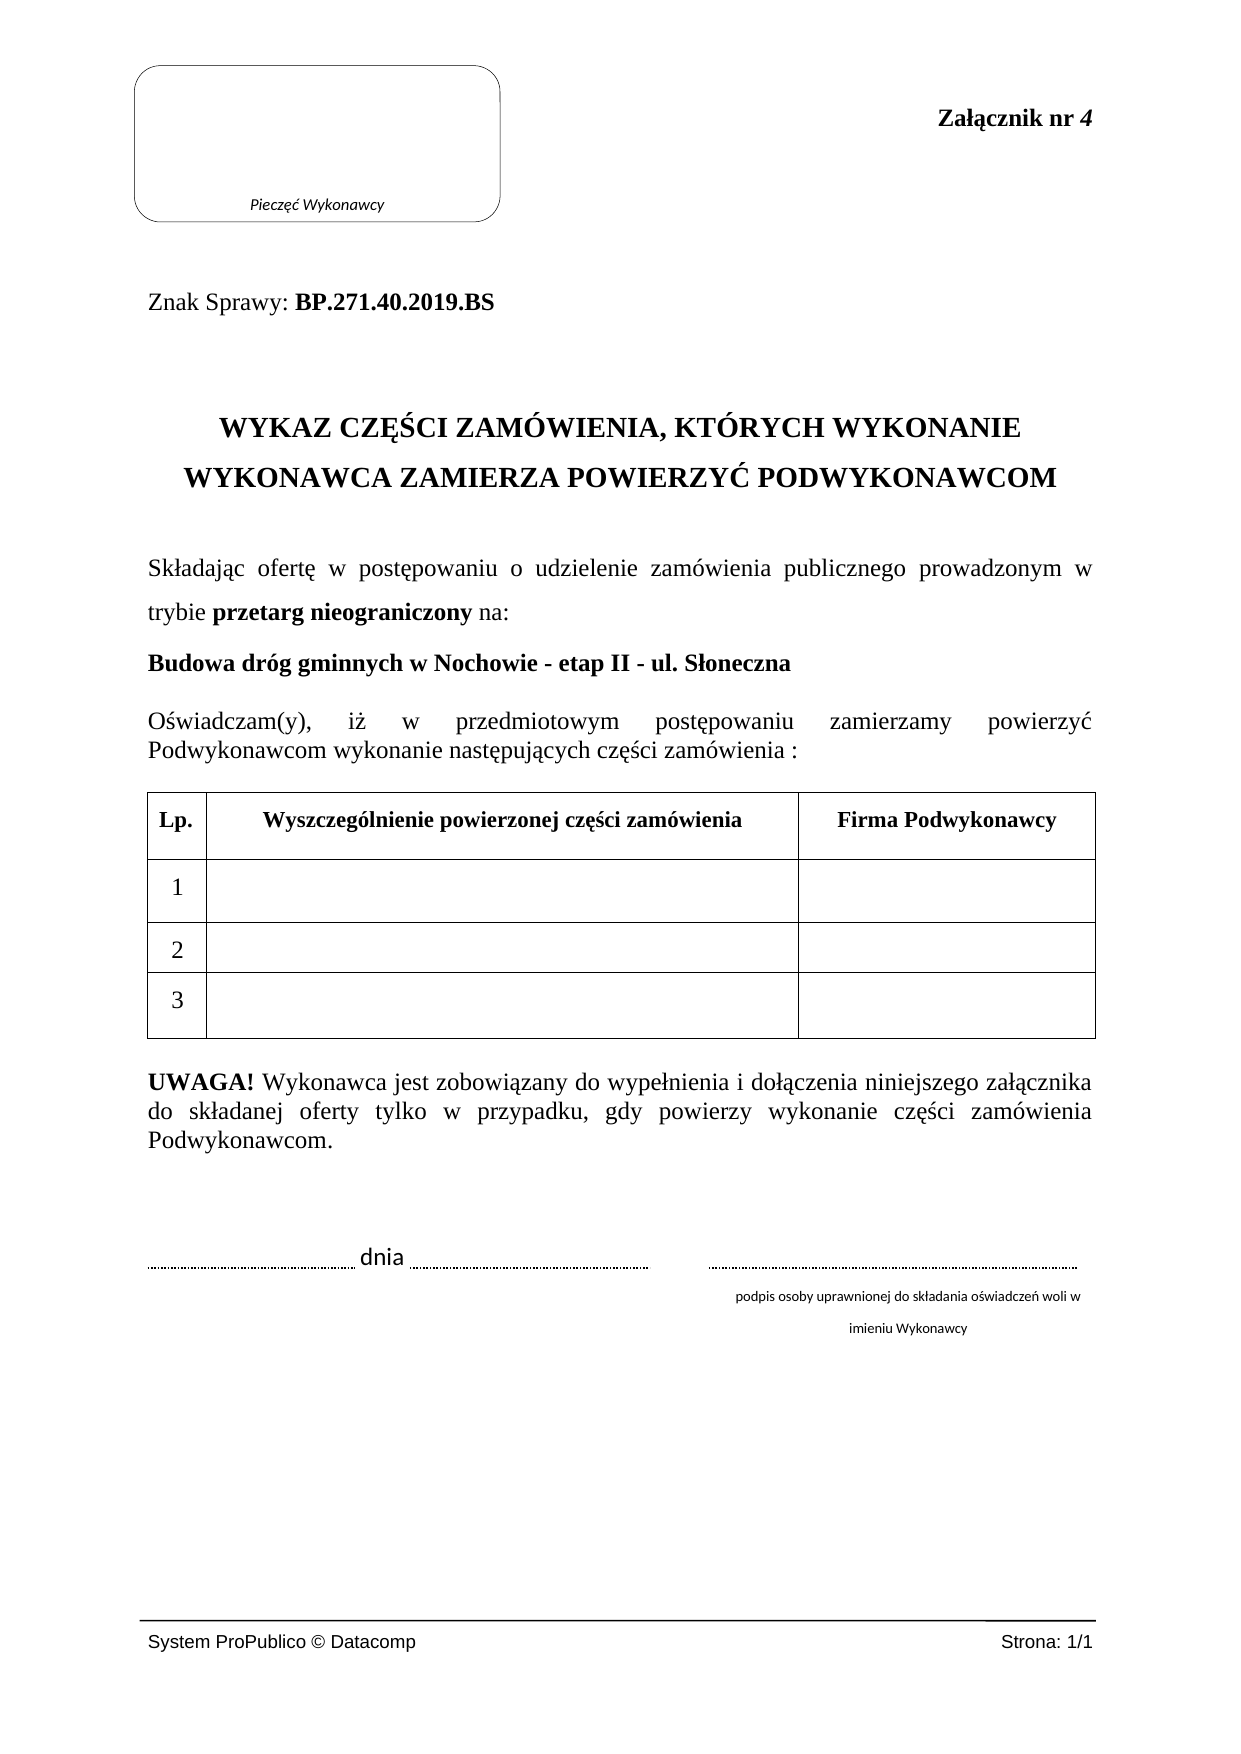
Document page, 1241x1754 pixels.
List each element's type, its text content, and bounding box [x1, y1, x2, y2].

table_header Firma Podwykonawcy [799, 793, 1095, 858]
table_cell 1 [148, 860, 206, 922]
text Oświadczam(y), iż w przedmiotowym postępowaniu zamierzamy powierzyć Podwykonawcom wykonanie następujących części zamówienia : [148, 706, 1093, 763]
table_header Lp. [148, 793, 206, 858]
subtitle Załącznik nr 4 [207, 103, 1093, 132]
table_cell 2 [148, 923, 206, 972]
text Składając ofertę w postępowaniu o udzielenie zamówienia publicznego prowadzonym w trybie przetarg nieograniczony na: [148, 553, 1093, 625]
text podpis osoby uprawnionej do składania oświadczeń woli w imieniu Wykonawcy [723, 1287, 1093, 1350]
text Budowa dróg gminnych w Nochowie - etap II - ul. Słoneczna [148, 640, 1093, 677]
text UWAGA! Wykonawca jest zobowiązany do wypełnienia i dołączenia niniejszego załącznika do składanej oferty tylko w przypadku, gdy powierzy wykonanie części zamówienia Podwykonawcom. [148, 1067, 1093, 1153]
text Znak Sprawy: BP.271.40.2019.BS [148, 287, 1093, 316]
text WYKAZ CZĘŚCI ZAMÓWIENIA, KTÓRYCH WYKONANIE WYKONAWCA ZAMIERZA POWIERZYĆ PODWYKONAWCOM [148, 410, 1093, 493]
table_cell [207, 860, 798, 922]
table_cell [207, 973, 798, 1037]
table_cell [799, 923, 1095, 972]
table_cell 3 [148, 973, 206, 1037]
table_cell [799, 973, 1095, 1037]
text dnia [148, 1241, 1093, 1272]
table_header Wyszczególnienie powierzonej części zamówienia [207, 793, 798, 858]
table_cell [799, 860, 1095, 922]
table_cell [207, 923, 798, 972]
